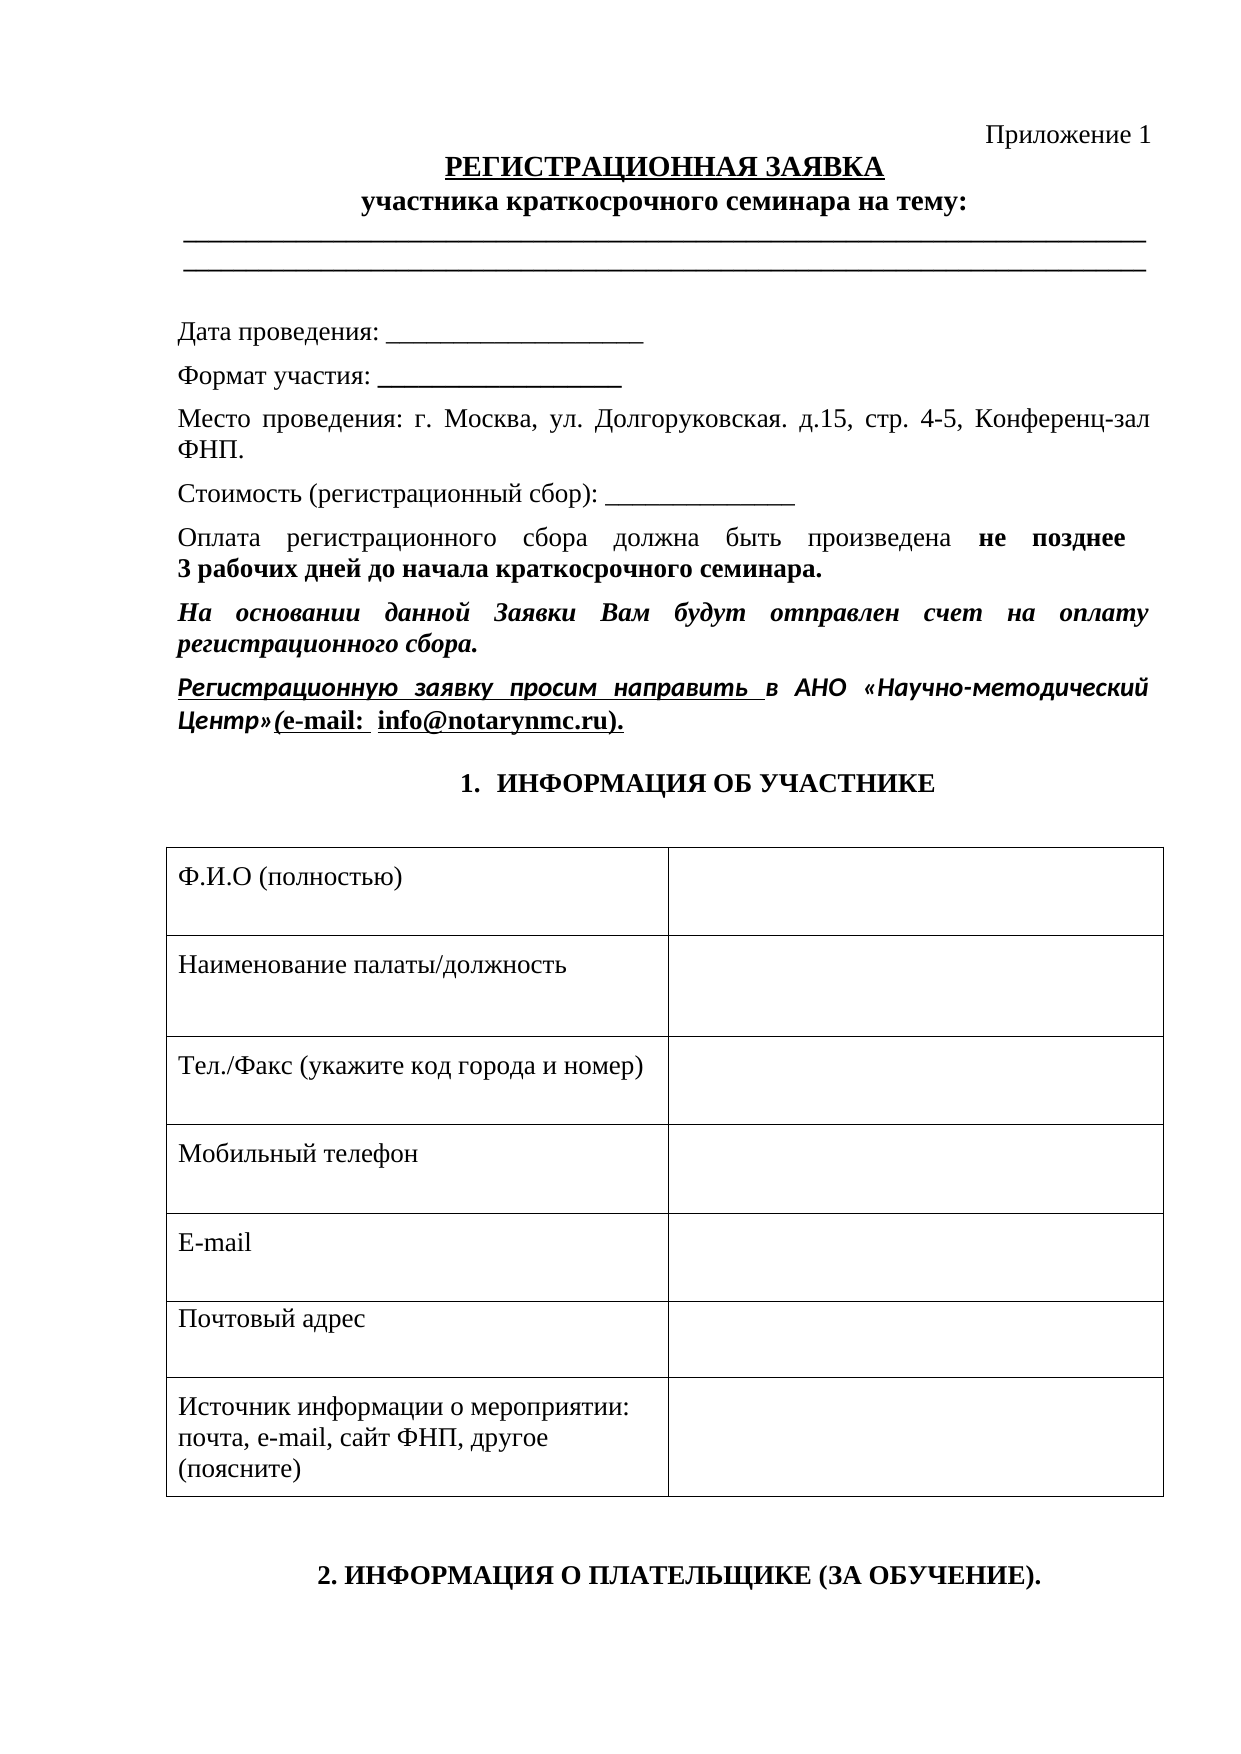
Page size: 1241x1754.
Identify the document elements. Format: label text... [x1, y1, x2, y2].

table_cell Тел./Факс (укажите код города и номер) [167, 1037, 668, 1124]
table_cell Почтовый адрес [167, 1302, 668, 1377]
table_cell [669, 1302, 1163, 1377]
text участника краткосрочного семинара на тему: [177, 183, 1152, 216]
text Дата проведения: ___________________ [177, 315, 1152, 346]
text Стоимость (регистрационный сбор): ______________ [177, 477, 1152, 508]
table_header [669, 848, 1163, 935]
table_cell [669, 1378, 1163, 1496]
table_cell [669, 1037, 1163, 1124]
text Формат участия: __________________ [177, 359, 1152, 390]
text Регистрационную заявку просим направить в АНО «Научно-методический Центр»(е-mail: info@notarynmc.ru). [177, 670, 1152, 736]
table_cell Наименование палаты/должность [167, 936, 668, 1036]
text РЕГИСТРАЦИОННАЯ ЗАЯВКА [177, 149, 1152, 183]
table_cell [669, 936, 1163, 1036]
text На основании данной Заявки Вам будут отправлен счет на оплату peгистрационного сбора. [177, 596, 1152, 658]
table_header Ф.И.О (полностью) [167, 848, 668, 935]
text Приложение 1 [177, 118, 1152, 149]
table_cell [669, 1214, 1163, 1301]
table_cell E-mail [167, 1214, 668, 1301]
list ИНФОРМАЦИЯ ОБ УЧАСТНИКЕ [214, 768, 1181, 799]
text Место проведения: г. Москва, ул. Долгоруковская. д.15, стр. 4-5, Конференц-зал ФНП. [177, 402, 1152, 465]
text __________________________________________________________________________________________________________________________________________________________ [177, 216, 1152, 274]
text Оплата регистрационного сбора должна быть произведена не позднее 3 рабочих дней до начала краткосрочного семинара. [177, 521, 1152, 583]
table_cell [669, 1125, 1163, 1212]
table_cell Мобильный телефон [167, 1125, 668, 1212]
text 2. ИНФОРМАЦИЯ О ПЛАТЕЛЬЩИКЕ (за обучение). [207, 1559, 1152, 1591]
table_cell Источник информации о мероприятии: почта, e-mail, сайт ФНП, другое (поясните) [167, 1378, 668, 1496]
